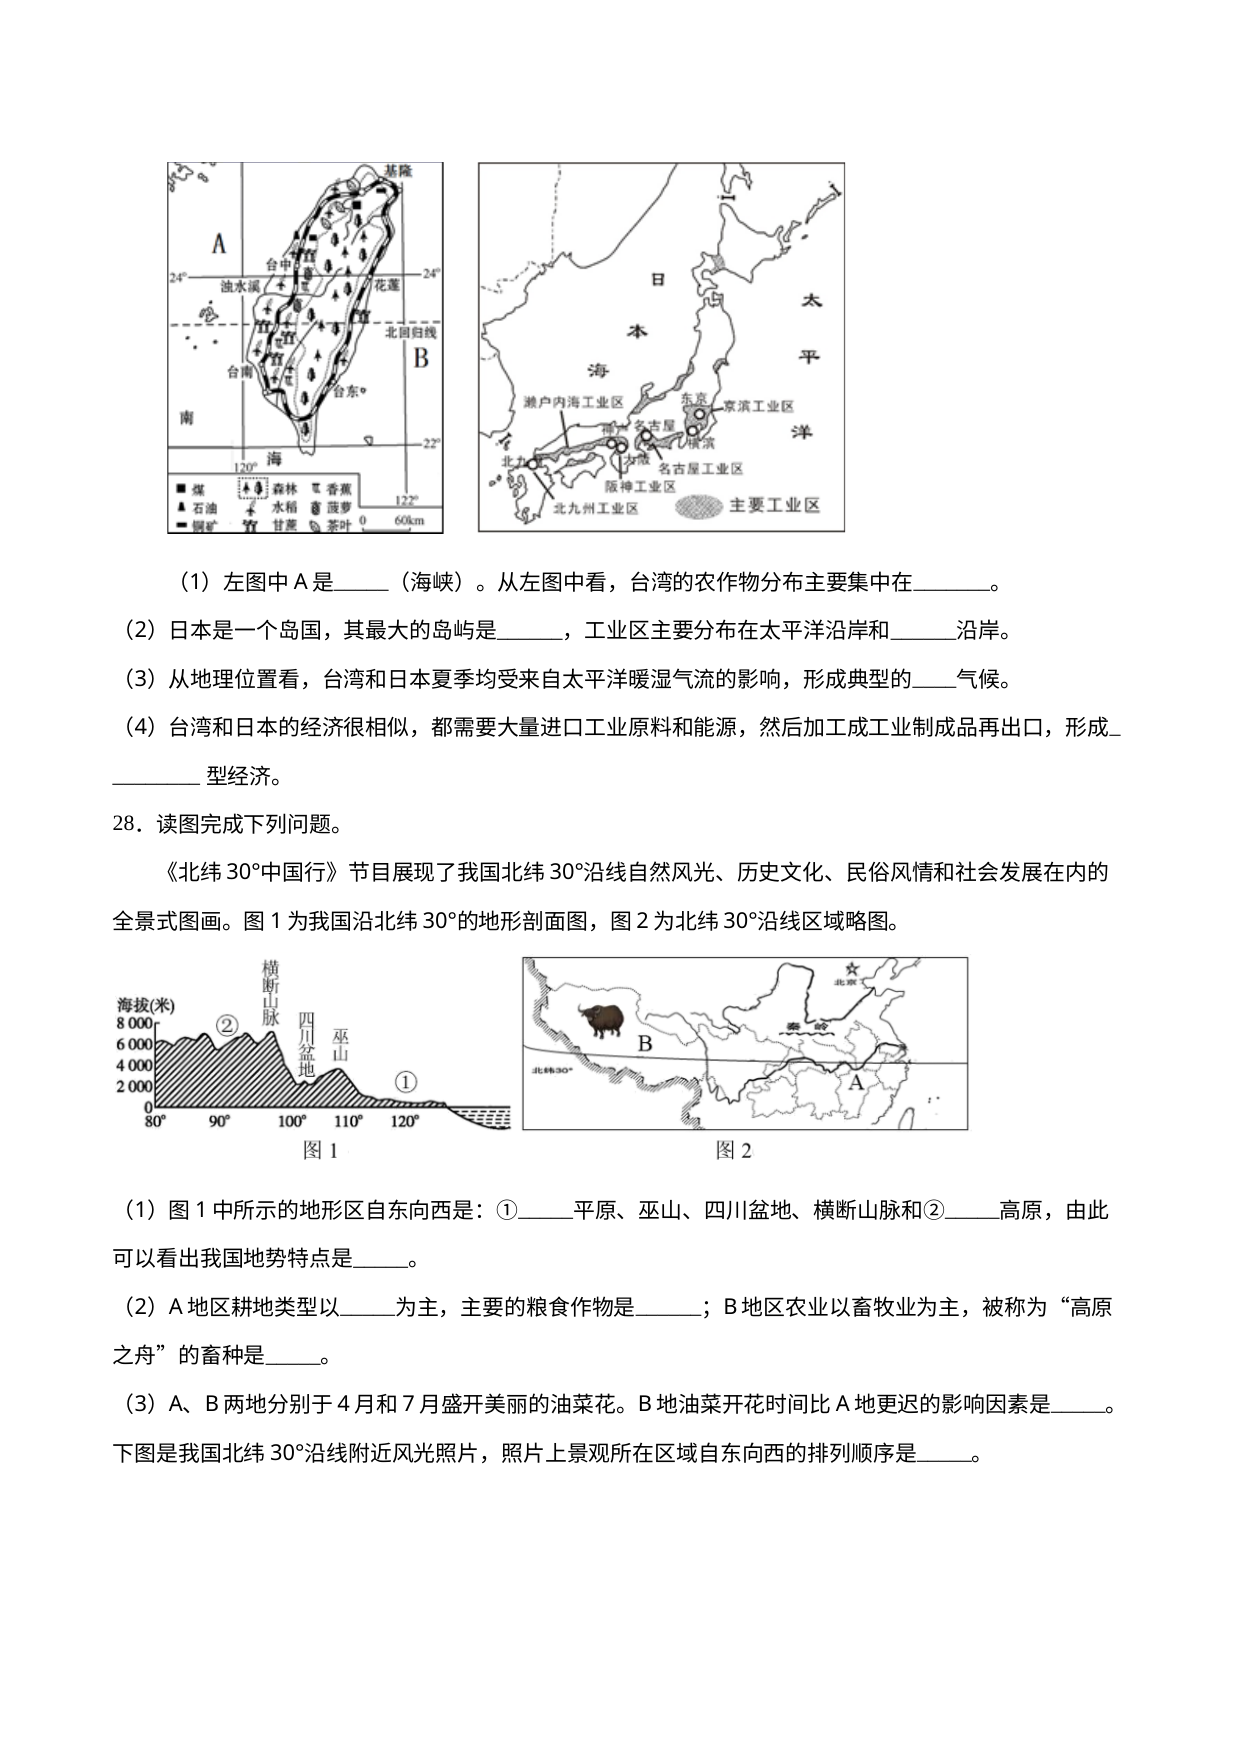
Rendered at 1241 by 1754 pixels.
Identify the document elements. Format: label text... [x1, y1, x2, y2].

text （4）台湾和日本的经济很相似，都需要大量进口工业原料和能源，然后加工成工业制成品再出口，形成_________ 型经济。 [112, 709, 1128, 791]
text （2）A地区耕地类型以_____为主，主要的粮食作物是______；B地区农业以畜牧业为主，被称为“高原之舟”的畜种是_____。 [112, 1289, 1128, 1371]
picture [167, 162, 846, 534]
text 《北纬30°中国行》节目展现了我国北纬30°沿线自然风光、历史文化、民俗风情和社会发展在内的全景式图画。图1为我国沿北纬30°的地形剖面图，图2为北纬30°沿线区域略图。 [112, 855, 1128, 936]
text （1）左图中A是_____（海峡）。从左图中看，台湾的农作物分布主要集中在_______。 [167, 564, 1128, 597]
text （2）日本是一个岛国，其最大的岛屿是______，工业区主要分布在太平洋沿岸和______沿岸。 [112, 613, 1128, 645]
picture [112, 952, 974, 1163]
text （1）图1中所示的地形区自东向西是：①_____平原、巫山、四川盆地、横断山脉和②_____高原，由此可以看出我国地势特点是_____。 [112, 1192, 1128, 1273]
text 28．读图完成下列问题。 [112, 807, 1128, 839]
text （3）A、B两地分别于4月和7月盛开美丽的油菜花。B地油菜开花时间比A地更迟的影响因素是_____。下图是我国北纬30°沿线附近风光照片，照片上景观所在区域自东向西的排列顺序是_____。 [112, 1386, 1128, 1468]
text （3）从地理位置看，台湾和日本夏季均受来自太平洋暖湿气流的影响，形成典型的____气候。 [112, 661, 1128, 694]
